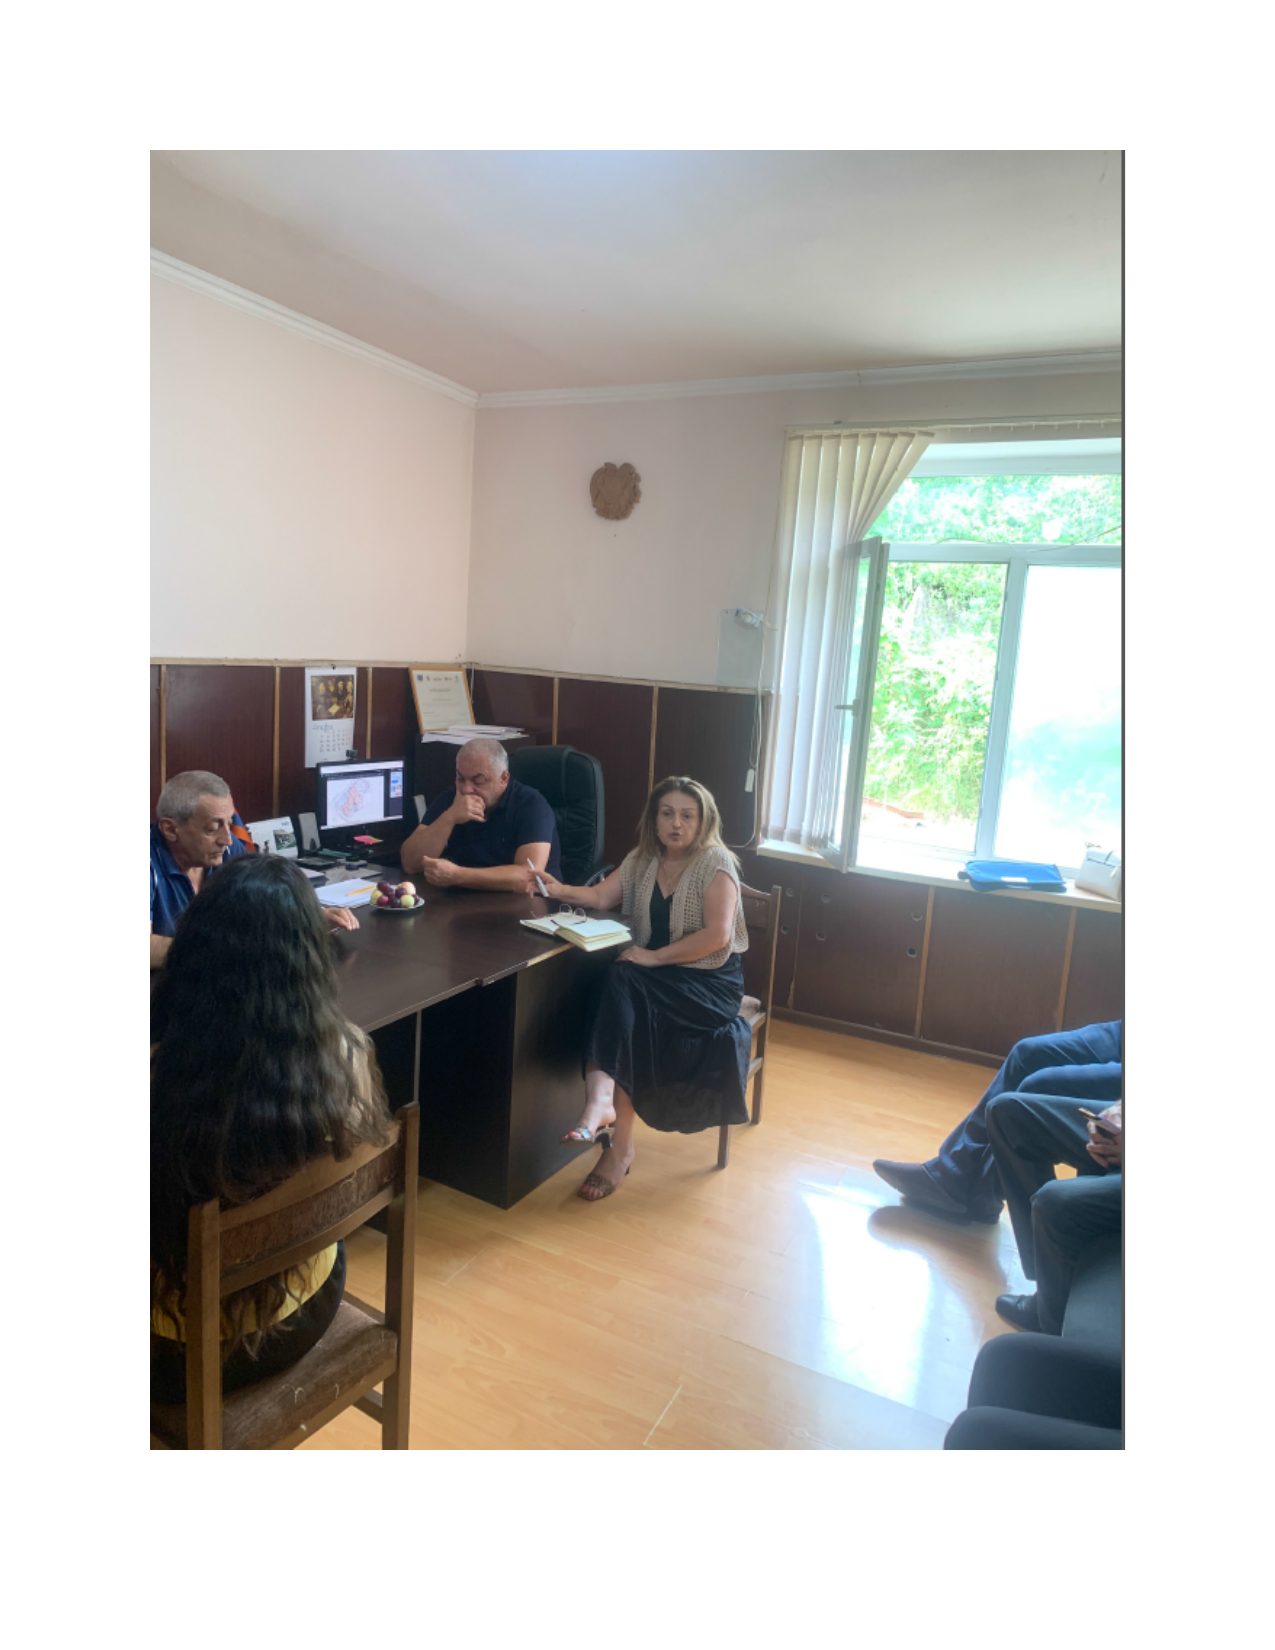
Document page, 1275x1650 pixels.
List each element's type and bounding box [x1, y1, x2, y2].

picture [150, 150, 1125, 1450]
